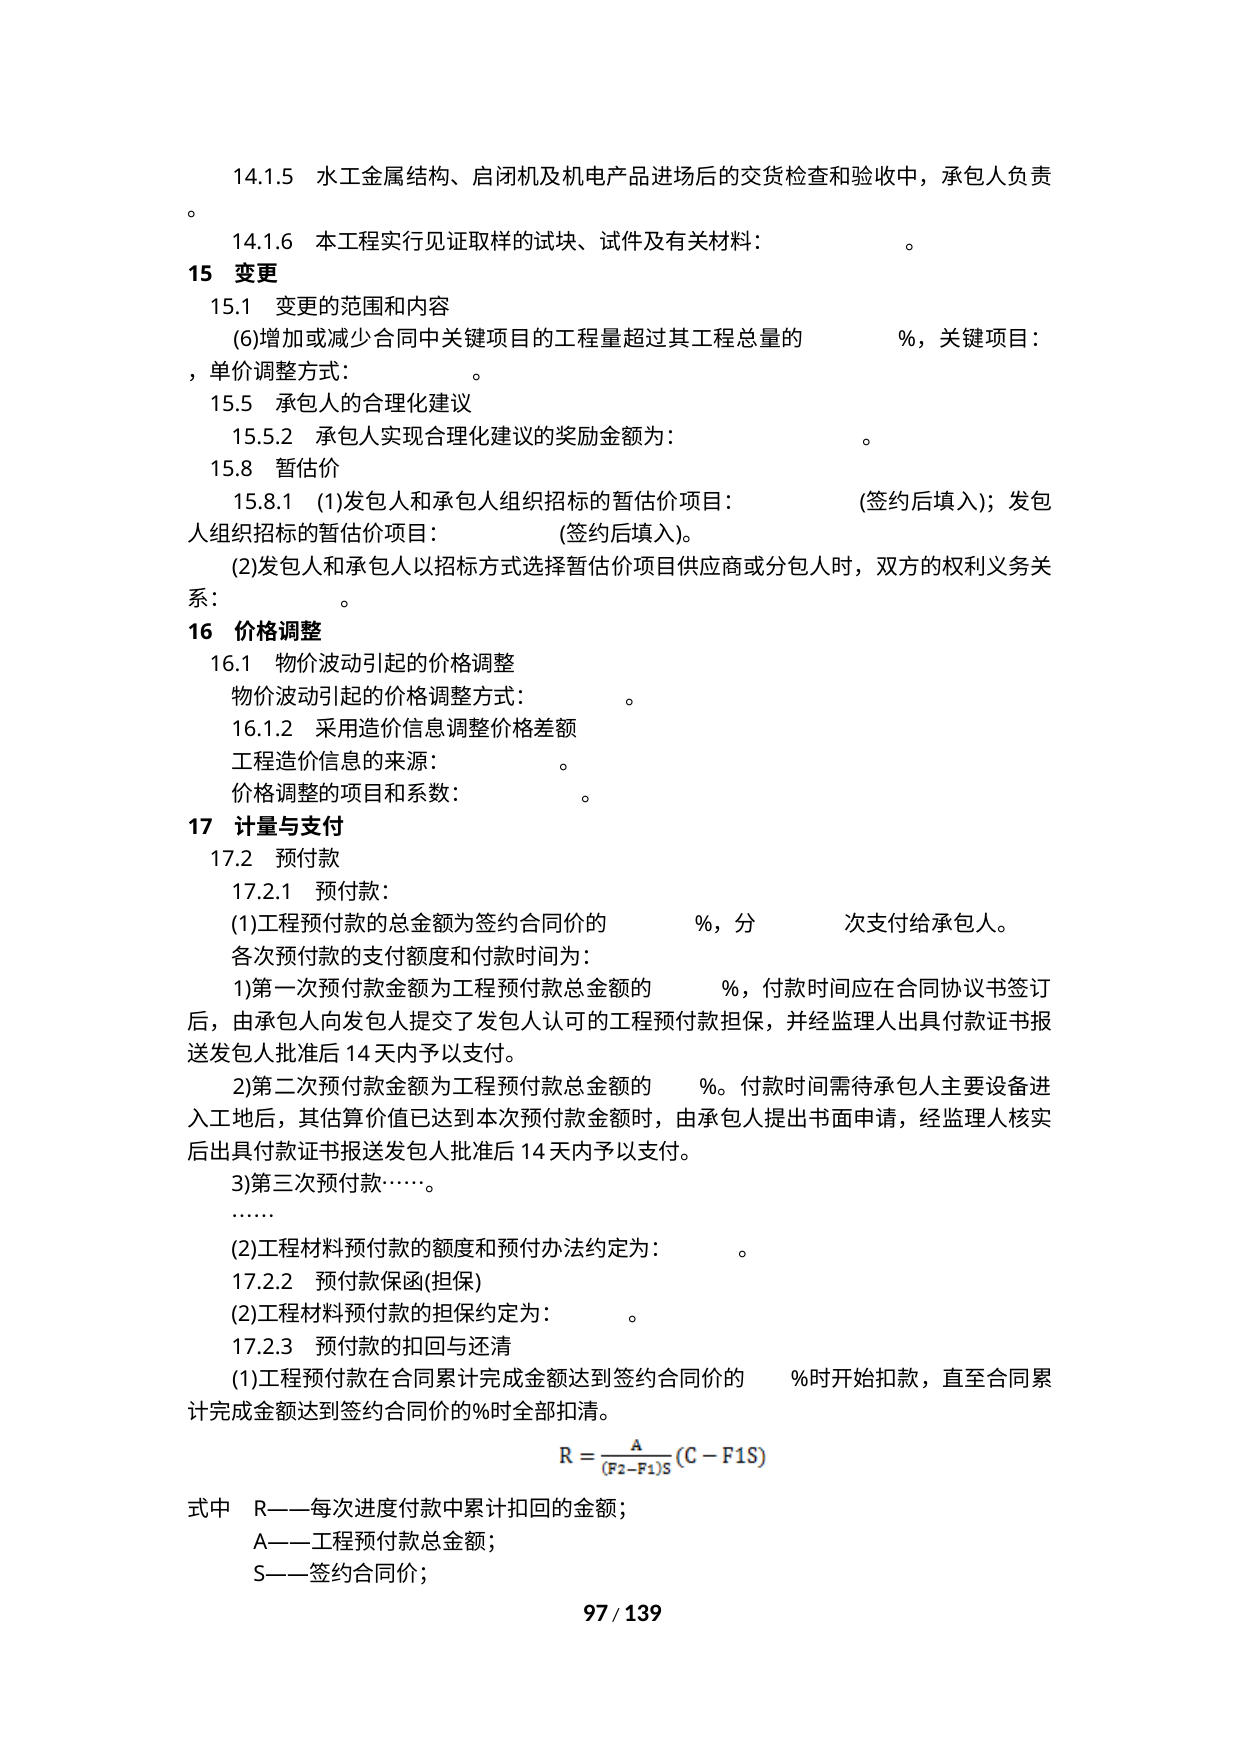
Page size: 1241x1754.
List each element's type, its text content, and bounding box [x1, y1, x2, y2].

text 16 价格调整 [187, 613, 1053, 646]
text S——签约合同价； [187, 1556, 1053, 1588]
text 16.1 物价波动引起的价格调整 [187, 646, 1053, 678]
text (2)工程材料预付款的担保约定为： 。 [187, 1296, 1053, 1328]
text …… [187, 1198, 1053, 1231]
text (2)发包人和承包人以招标方式选择暂估价项目供应商或分包人时，双方的权利义务关系： 。 [187, 548, 1053, 613]
text 1)第一次预付款金额为工程预付款总金额的 %，付款时间应在合同协议书签订后，由承包人向发包人提交了发包人认可的工程预付款担保，并经监理人出具付款证书报送发包人批准后14天内予以支付。 [187, 971, 1053, 1068]
text 15.8 暂估价 [187, 451, 1053, 483]
text 2)第二次预付款金额为工程预付款总金额的 %。付款时间需待承包人主要设备进入工地后，其估算价值已达到本次预付款金额时，由承包人提出书面申请，经监理人核实后出具付款证书报送发包人批准后14天内予以支付。 [187, 1068, 1053, 1166]
text 各次预付款的支付额度和付款时间为： [187, 938, 1053, 971]
text 价格调整的项目和系数： 。 [187, 776, 1053, 808]
text 17 计量与支付 [187, 808, 1053, 841]
text 15.1 变更的范围和内容 [187, 288, 1053, 321]
text A——工程预付款总金额； [187, 1523, 1053, 1556]
picture [559, 1438, 766, 1479]
text 15.5.2 承包人实现合理化建议的奖励金额为： 。 [187, 418, 1053, 451]
text (1)工程预付款的总金额为签约合同价的 %，分 次支付给承包人。 [187, 906, 1053, 938]
text 17.2.2 预付款保函(担保) [187, 1263, 1053, 1296]
text 物价波动引起的价格调整方式： 。 [187, 678, 1053, 711]
text 式中 R——每次进度付款中累计扣回的金额； [187, 1491, 1053, 1523]
text 14.1.6 本工程实行见证取样的试块、试件及有关材料： 。 [187, 223, 1053, 256]
text 16.1.2 采用造价信息调整价格差额 [187, 711, 1053, 743]
text 工程造价信息的来源： 。 [187, 743, 1053, 776]
text 17.2.1 预付款： [187, 873, 1053, 906]
text 14.1.5 水工金属结构、启闭机及机电产品进场后的交货检查和验收中，承包人负责 。 [187, 158, 1053, 223]
text 17.2.3 预付款的扣回与还清 [187, 1328, 1053, 1361]
text 15 变更 [187, 256, 1053, 288]
text 17.2 预付款 [187, 841, 1053, 873]
text (6)增加或减少合同中关键项目的工程量超过其工程总量的 %，关键项目： ，单价调整方式： 。 [187, 321, 1053, 386]
text 15.5 承包人的合理化建议 [187, 386, 1053, 418]
text 3)第三次预付款……。 [187, 1166, 1053, 1198]
text (1)工程预付款在合同累计完成金额达到签约合同价的 %时开始扣款，直至合同累计完成金额达到签约合同价的%时全部扣清。 [187, 1361, 1053, 1426]
text 15.8.1 (1)发包人和承包人组织招标的暂估价项目： (签约后填入)；发包人组织招标的暂估价项目： (签约后填入)。 [187, 483, 1053, 548]
text (2)工程材料预付款的额度和预付办法约定为： 。 [187, 1231, 1053, 1263]
